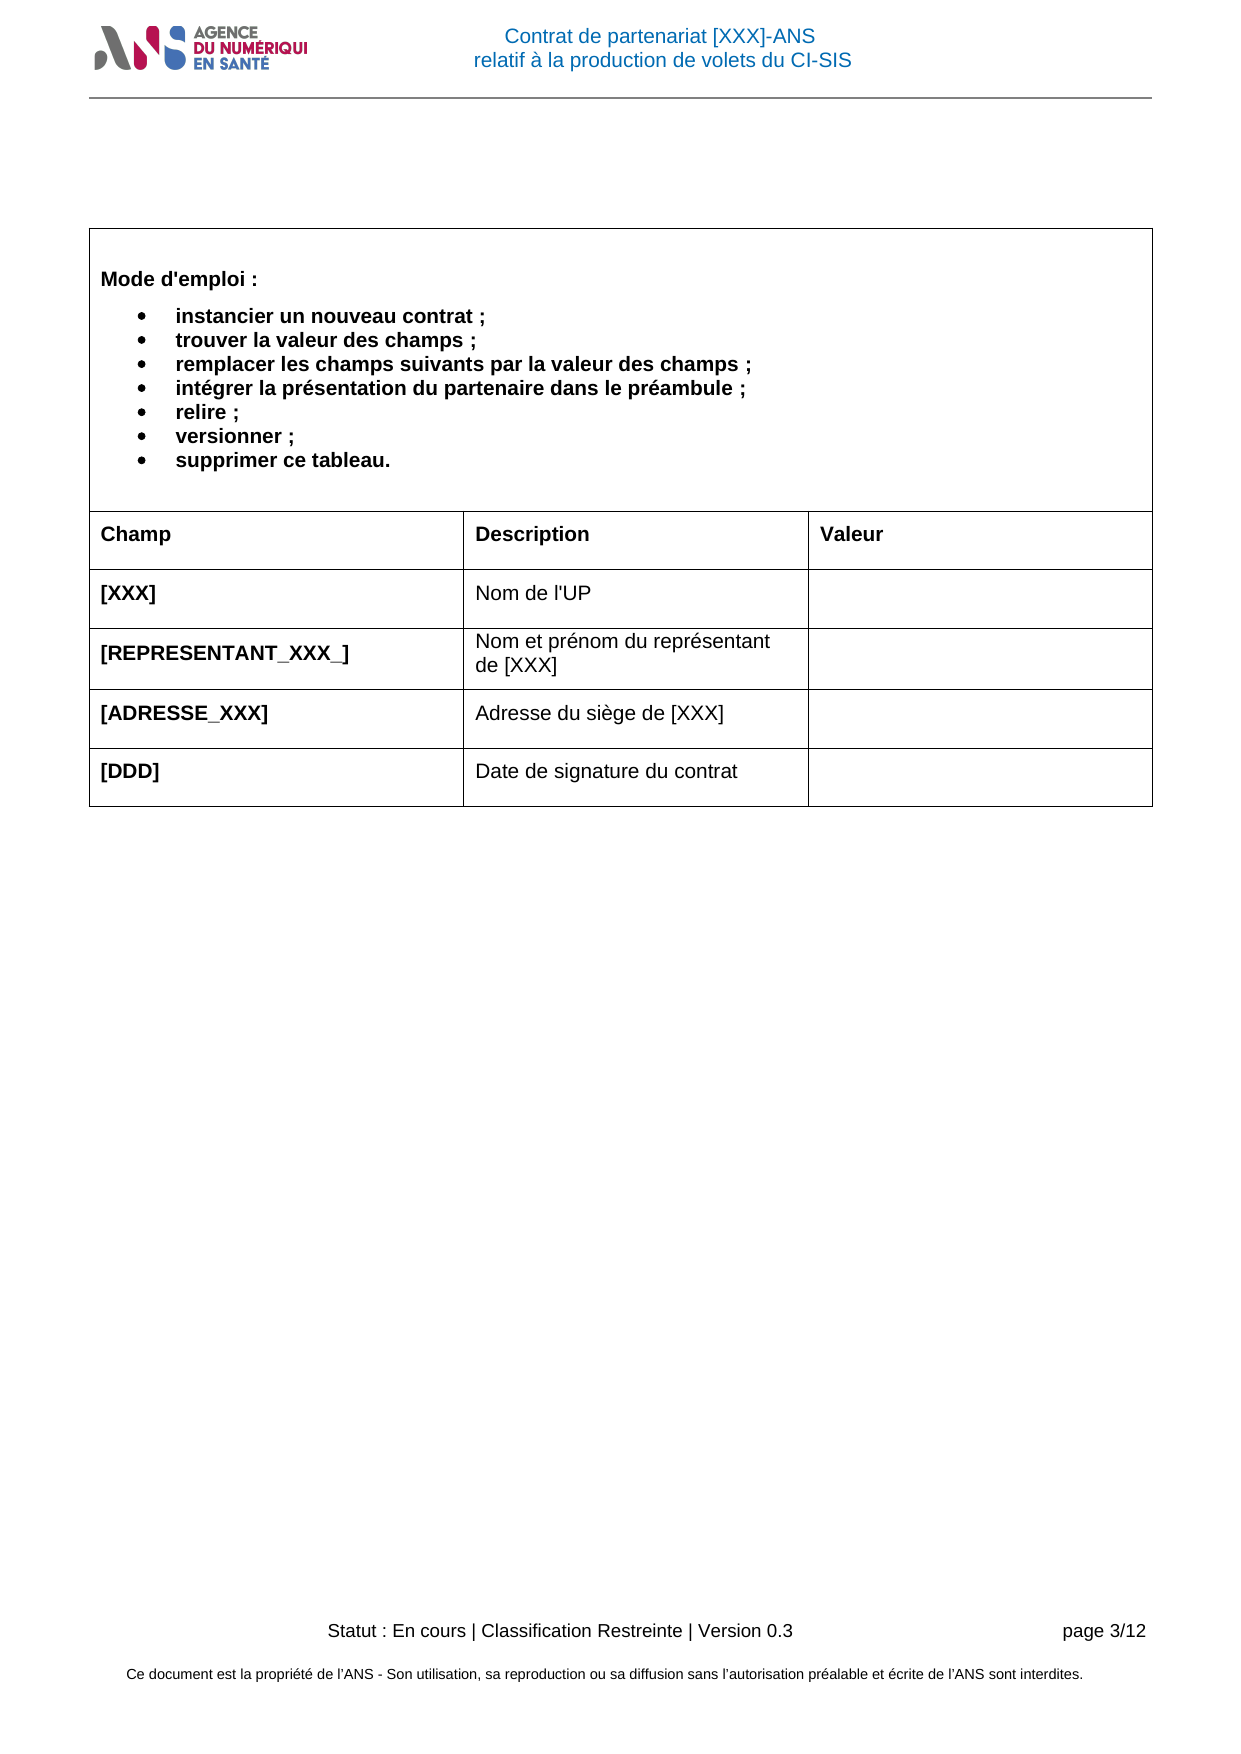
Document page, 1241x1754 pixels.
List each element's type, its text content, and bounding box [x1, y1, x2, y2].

table_cell [DDD] [90, 749, 463, 806]
table_cell [809, 570, 1152, 628]
table_cell [809, 690, 1152, 748]
table_header Mode d'emploi : instancier un nouveau contrat ; trouver la valeur des champs ; remplacer les champs suivants par la valeur des champs ; intégrer la présentation du partenaire dans le préambule ; relire ; versionner ; supprimer ce tableau. [90, 229, 1152, 511]
table_cell [REPRESENTANT_XXX_] [90, 629, 463, 689]
table_cell Nom de l'UP [464, 570, 808, 628]
table_cell [XXX] [90, 570, 463, 628]
table_cell [809, 749, 1152, 806]
table_cell Champ [90, 512, 463, 569]
table_cell Adresse du siège de [XXX] [464, 690, 808, 748]
table_cell Date de signature du contrat [464, 749, 808, 806]
table_cell Description [464, 512, 808, 569]
table_cell Valeur [809, 512, 1152, 569]
table_cell [809, 629, 1152, 689]
table_cell Nom et prénom du représentant de [XXX] [464, 629, 808, 689]
picture [94, 26, 307, 70]
table_cell [ADRESSE_XXX] [90, 690, 463, 748]
